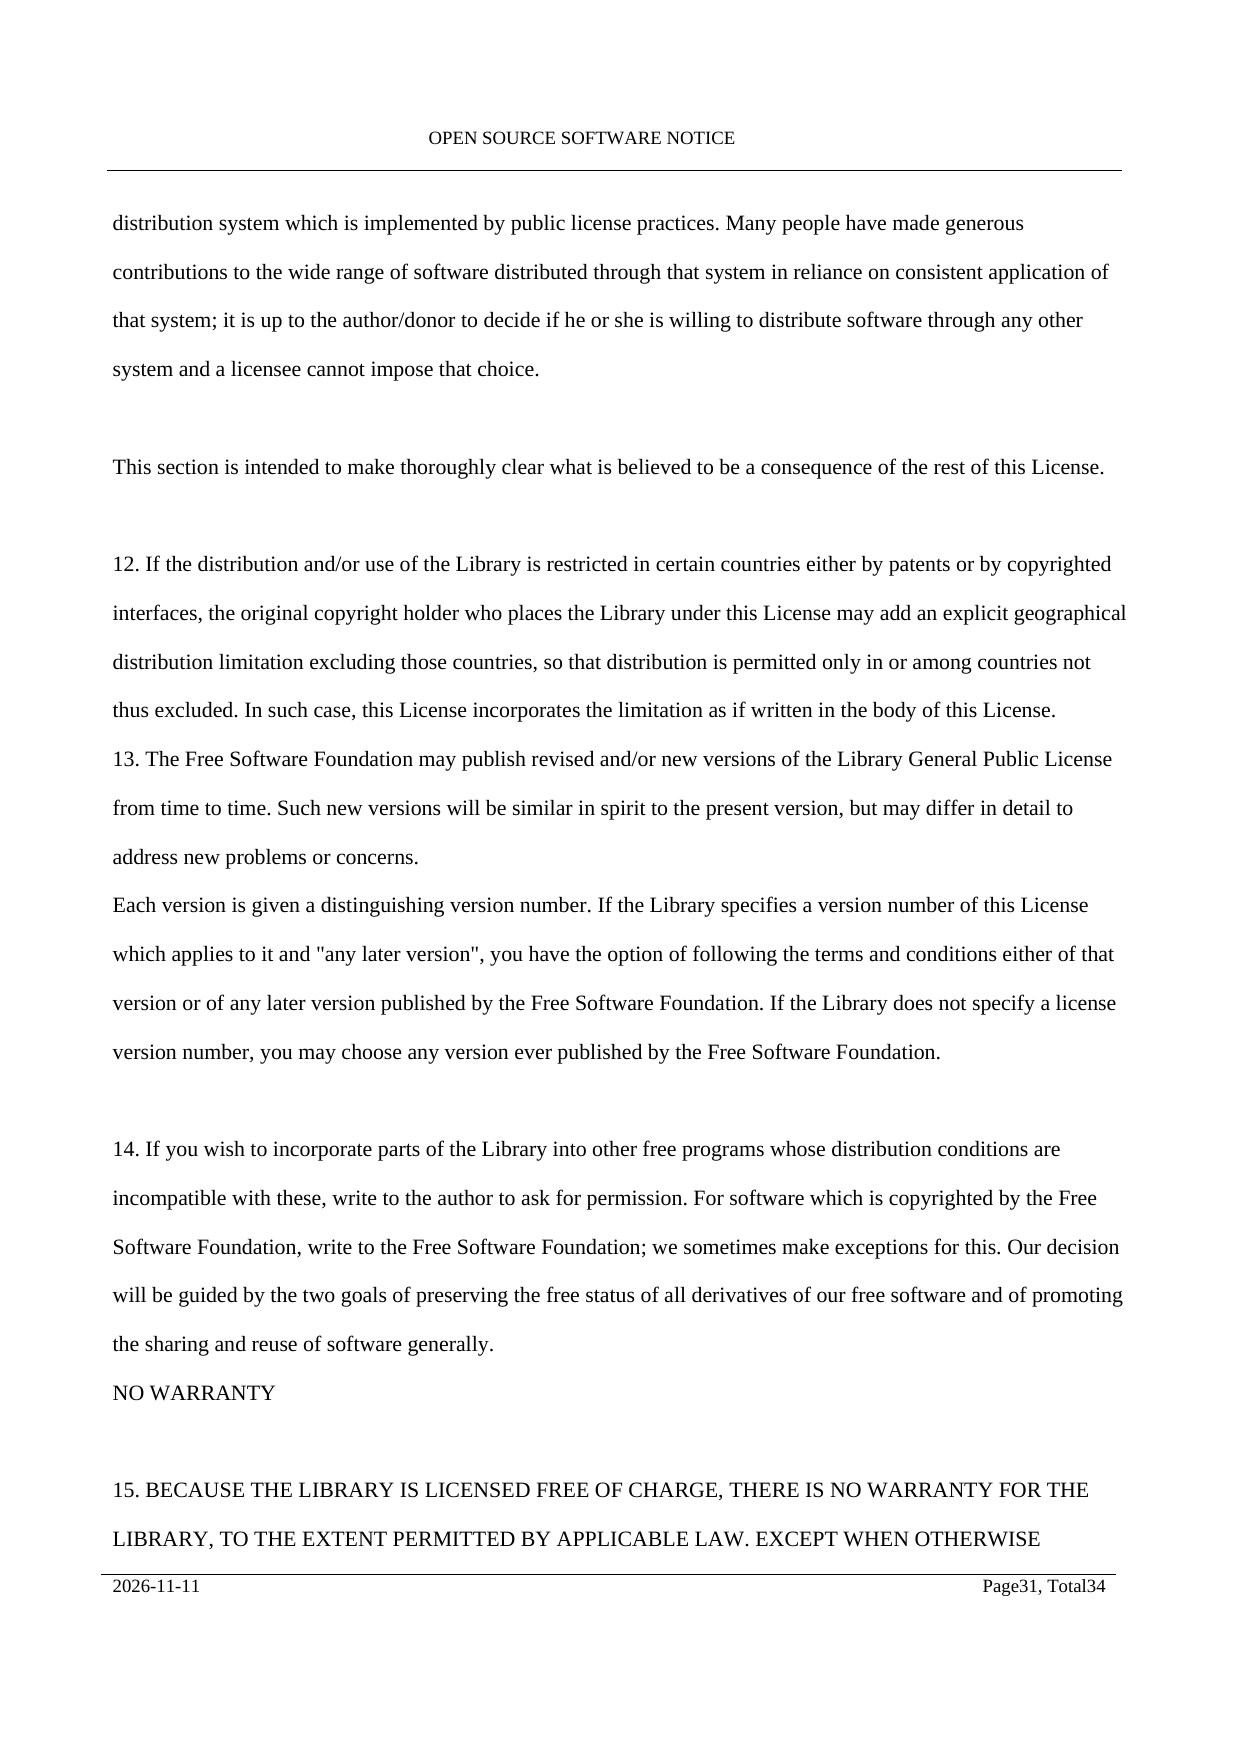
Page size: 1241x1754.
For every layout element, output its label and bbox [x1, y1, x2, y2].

text [112, 206, 1128, 1555]
